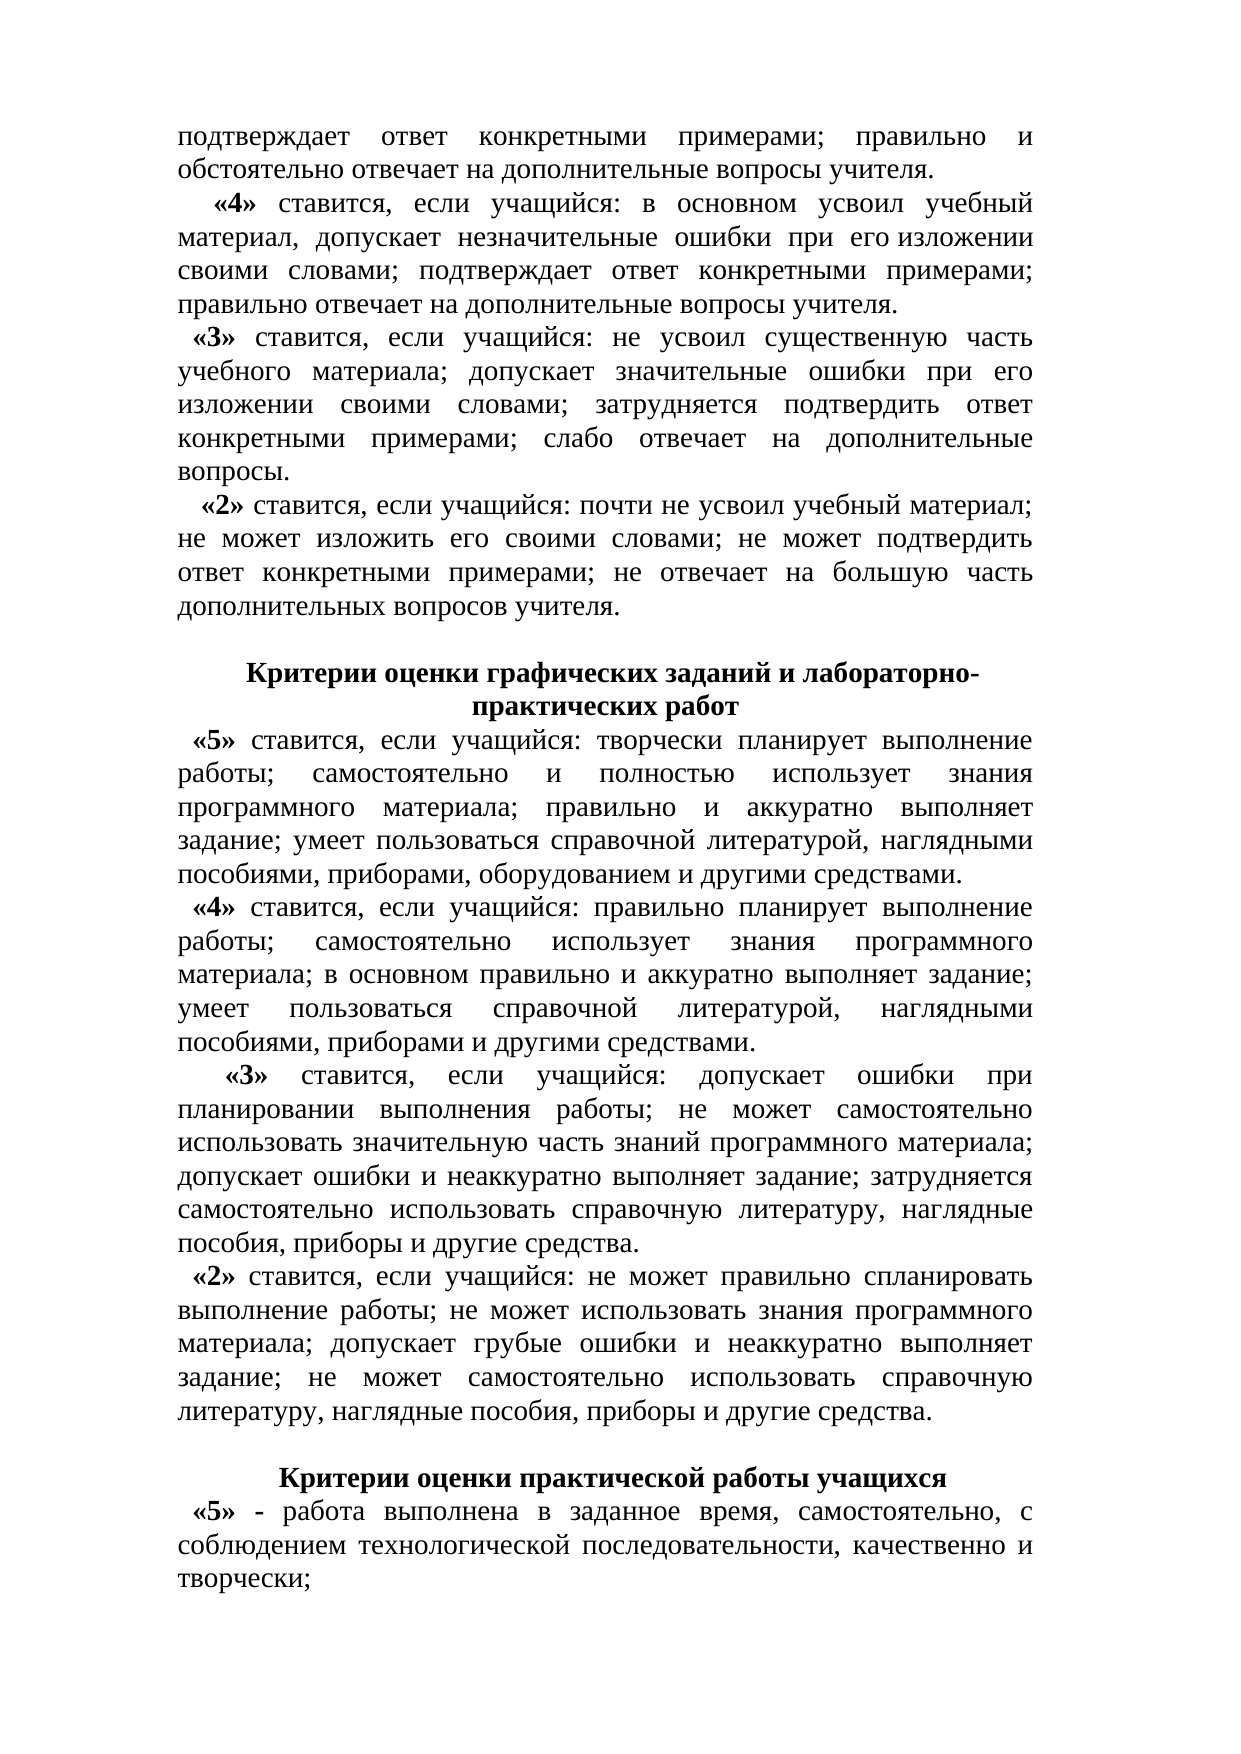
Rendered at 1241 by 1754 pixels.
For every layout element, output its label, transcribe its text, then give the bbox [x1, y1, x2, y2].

text «4» ставится, если учащийся: в основном усвоил учебный материал, допускает незначительные ошибки при его изложении своими словами; подтверждает ответ конкретными примерами; правильно отвечает на дополнительные вопросы учителя. [177, 185, 1034, 319]
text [177, 118, 1034, 185]
text Критерии оценки практической работы учащихся [177, 1460, 1034, 1493]
text «3» ставится, если учащийся: не усвоил существенную часть учебного материала; допускает значительные ошибки при его изложении своими словами; затрудняется подтвердить ответ конкретными примерами; слабо отвечает на дополнительные вопросы. [177, 319, 1034, 487]
text «5» - работа выполнена в заданное время, самостоятельно, с соблюдением технологической последовательности, качественно и творчески; [177, 1493, 1034, 1594]
text «4» ставится, если учащийся: правильно планирует выполнение работы; самостоятельно использует знания программного материала; в основном правильно и аккуратно выполняет задание; умеет пользоваться справочной литературой, наглядными пособиями, приборами и другими средствами. [177, 889, 1034, 1057]
text «2» ставится, если учащийся: не может правильно спланировать выполнение работы; не может использовать знания программного материала; допускает грубые ошибки и неаккуратно выполняет задание; не может самостоятельно использовать справочную литературу, наглядные пособия, приборы и другие средства. [177, 1258, 1034, 1426]
text «2» ставится, если учащийся: почти не усвоил учебный материал; не может изложить его своими словами; не может подтвердить ответ конкретными примерами; не отвечает на большую часть дополнительных вопросов учителя. [177, 487, 1034, 621]
text Критерии оценки графических заданий и лабораторно-практических работ [177, 655, 1034, 722]
text «3» ставится, если учащийся: допускает ошибки при планировании выполнения работы; не может самостоятельно использовать значительную часть знаний программного материала; допускает ошибки и неаккуратно выполняет задание; затрудняется самостоятельно использовать справочную литературу, наглядные пособия, приборы и другие средства. [177, 1057, 1034, 1258]
text «5» ставится, если учащийся: творчески планирует выполнение работы; самостоятельно и полностью использует знания программного материала; правильно и аккуратно выполняет задание; умеет пользоваться справочной литературой, наглядными пособиями, приборами, оборудованием и другими средствами. [177, 722, 1034, 889]
